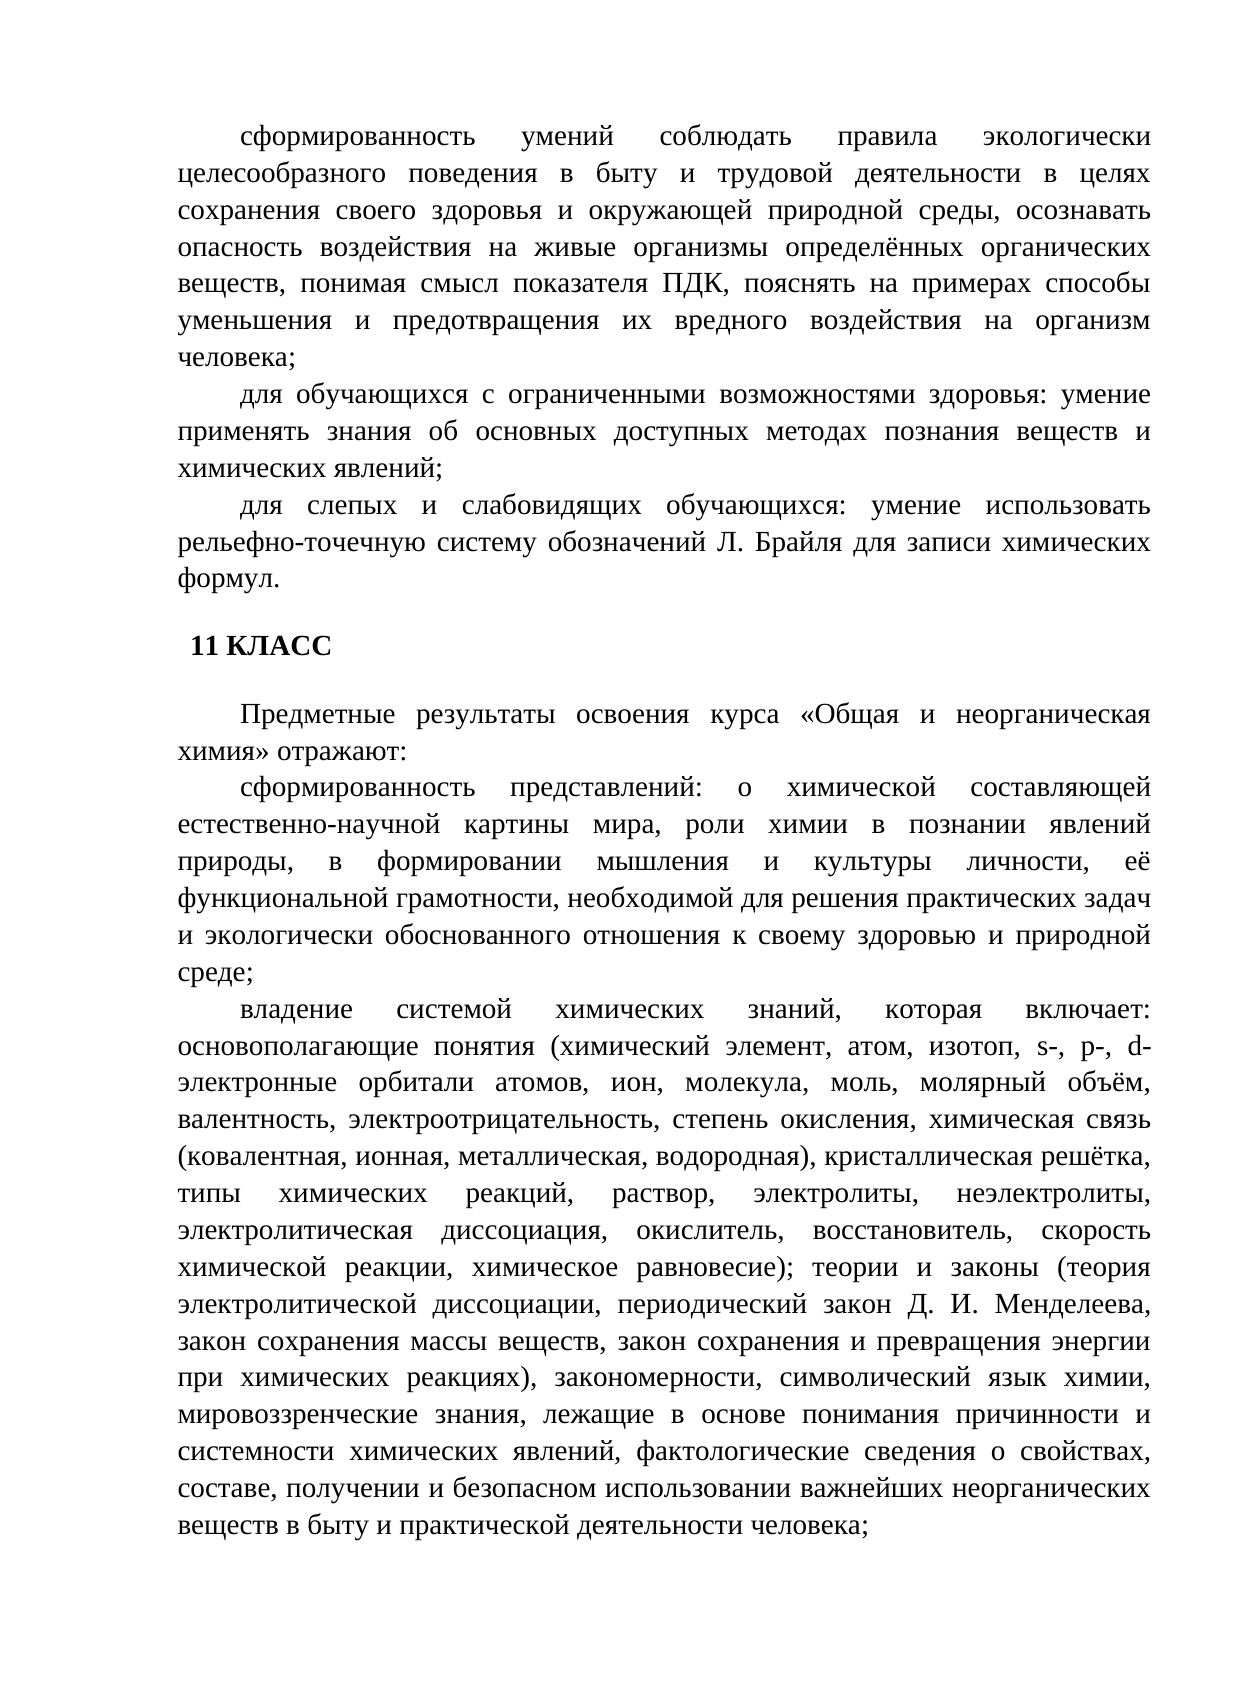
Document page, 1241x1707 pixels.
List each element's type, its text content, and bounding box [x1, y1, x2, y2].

text владение системой химических знаний, которая включает: основополагающие понятия (химический элемент, атом, изотоп, s-, p-, d- электронные орбитали атомов, ион, молекула, моль, молярный объём, валентность, электроотрицательность, степень окисления, химическая связь (ковалентная, ионная, металлическая, водородная), кристаллическая решётка, типы химических реакций, раствор, электролиты, неэлектролиты, электролитическая диссоциация, окислитель, восстановитель, скорость химической реакции, химическое равновесие); теории и законы (теория электролитической диссоциации, периодический закон Д. И. Менделеева, закон сохранения массы веществ, закон сохранения и превращения энергии при химических реакциях), закономерности, символический язык химии, мировоззренческие знания, лежащие в основе понимания причинности и системности химических явлений, фактологические сведения о свойствах, составе, получении и безопасном использовании важнейших неорганических веществ в быту и практической деятельности человека; [177, 991, 1152, 1541]
text Предметные результаты освоения курса «Общая и неорганическая химия» отражают: [177, 696, 1152, 766]
text для обучающихся с ограниченными возможностями здоровья: умение применять знания об основных доступных методах познания веществ и химических явлений; [177, 376, 1152, 483]
text 11 КЛАСС [190, 628, 1152, 662]
text для слепых и слабовидящих обучающихся: умение использовать рельефно-точечную систему обозначений Л. Брайля для записи химических формул. [177, 487, 1152, 594]
text сформированность представлений: о химической составляющей естественно-научной картины мира, роли химии в познании явлений природы, в формировании мышления и культуры личности, её функциональной грамотности, необходимой для решения практических задач и экологически обоснованного отношения к своему здоровью и природной среде; [177, 769, 1152, 987]
text сформированность умений соблюдать правила экологически целесообразного поведения в быту и трудовой деятельности в целях сохранения своего здоровья и окружающей природной среды, осознавать опасность воздействия на живые организмы определённых органических веществ, понимая смысл показателя ПДК, пояснять на примерах способы уменьшения и предотвращения их вредного воздействия на организм человека; [177, 118, 1152, 373]
